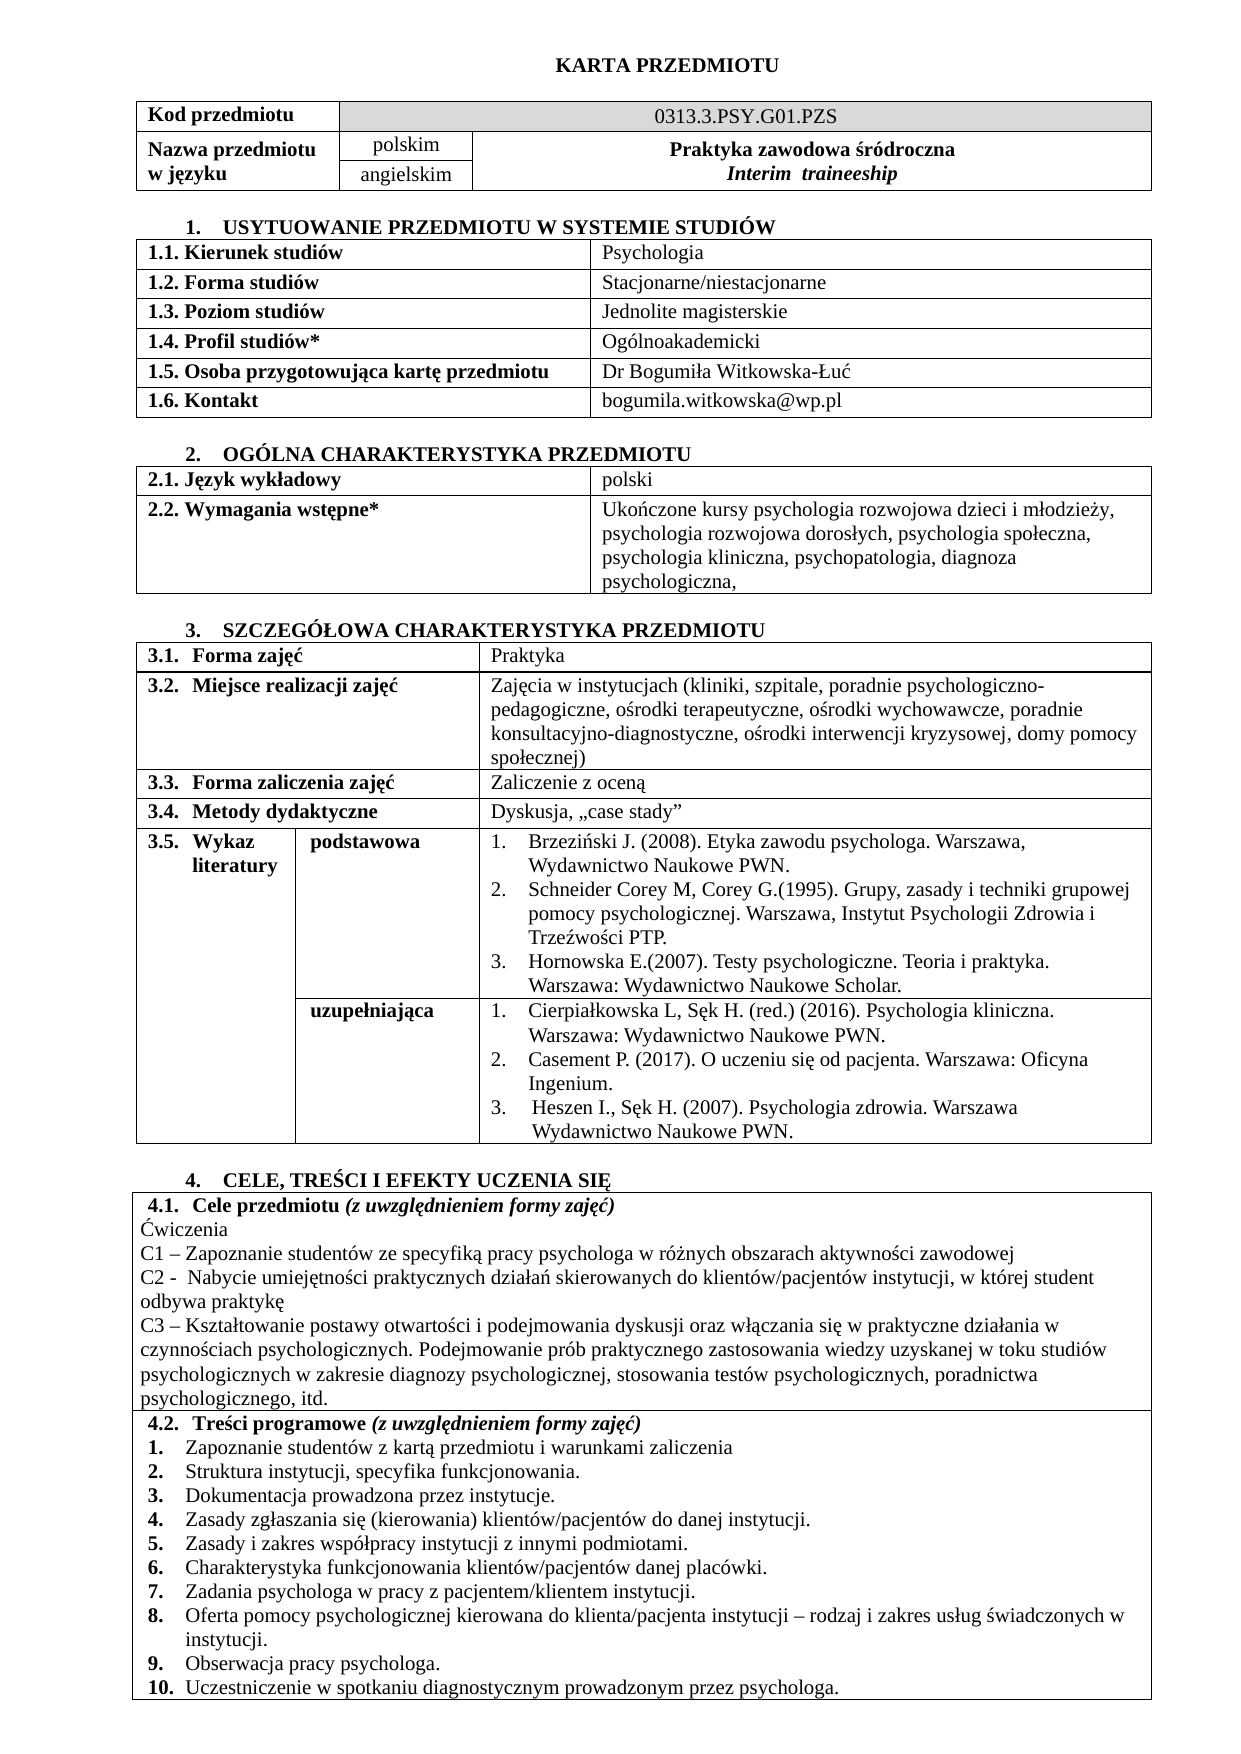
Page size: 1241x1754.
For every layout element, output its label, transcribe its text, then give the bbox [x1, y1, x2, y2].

table_cell 1.6. Kontakt [137, 388, 590, 417]
table_cell Praktyka zawodowa śródroczna Interim traineeship [473, 132, 1151, 190]
table_header 0313.3.PSY.G01.PZS [340, 102, 1151, 131]
table_header 1.1. Kierunek studiów [137, 240, 590, 269]
table_cell Jednolite magisterskie [591, 299, 1151, 328]
table_cell 1.2. Forma studiów [137, 270, 590, 298]
table_header 2.1. Język wykładowy [137, 467, 590, 495]
list SZCZEGÓŁOWA CHARAKTERYSTYKA PRZEDMIOTU [185, 618, 1187, 642]
text KARTA PRZEDMIOTU [148, 53, 1187, 77]
table_cell Nazwa przedmiotu w języku [137, 132, 339, 190]
table_cell Forma zaliczenia zajęć [137, 770, 479, 798]
table_cell Zaliczenie z oceną [480, 770, 1151, 798]
table_cell podstawowa [296, 829, 479, 997]
table_cell uzupełniająca [296, 999, 479, 1143]
table_cell Ukończone kursy psychologia rozwojowa dzieci i młodzieży, psychologia rozwojowa dorosłych, psychologia społeczna, psychologia kliniczna, psychopatologia, diagnoza psychologiczna, [591, 496, 1151, 593]
table_cell Dr Bogumiła Witkowska-Łuć [591, 359, 1151, 387]
table_cell Wykaz literatury [137, 829, 295, 1143]
table_cell bogumila.witkowska@wp.pl [591, 388, 1151, 417]
list OGÓLNA CHARAKTERYSTYKA PRZEDMIOTU [185, 442, 1187, 466]
table_cell 1.4. Profil studiów* [137, 329, 590, 357]
table_cell Stacjonarne/niestacjonarne [591, 270, 1151, 298]
table_header Kod przedmiotu [137, 102, 339, 131]
table_header Cele przedmiotu (z uwzględnieniem formy zajęć) Ćwiczenia C1 – Zapoznanie studentów ze specyfiką pracy psychologa w różnych obszarach aktywności zawodowej C2 - Nabycie umiejętności praktycznych działań skierowanych do klientów/pacjentów instytucji, w której student odbywa praktykę C3 – Kształtowanie postawy otwartości i podejmowania dyskusji oraz włączania się w praktyczne działania w czynnościach psychologicznych. Podejmowanie prób praktycznego zastosowania wiedzy uzyskanej w toku studiów psychologicznych w zakresie diagnozy psychologicznej, stosowania testów psychologicznych, poradnictwa psychologicznego, itd. [133, 1193, 1151, 1409]
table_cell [133, 1411, 1151, 1699]
table_cell 2.2. Wymagania wstępne* [137, 496, 590, 593]
table_cell Brzeziński J. (2008). Etyka zawodu psychologa. Warszawa, Wydawnictwo Naukowe PWN. Schneider Corey M, Corey G.(1995). Grupy, zasady i techniki grupowej pomocy psychologicznej. Warszawa, Instytut Psychologii Zdrowia i Trzeźwości PTP. Hornowska E.(2007). Testy psychologiczne. Teoria i praktyka. Warszawa: Wydawnictwo Naukowe Scholar. [480, 829, 1151, 997]
table_header Praktyka [480, 643, 1151, 671]
table_cell Dyskusja, „case stady” [480, 799, 1151, 828]
table_cell angielskim [340, 161, 472, 190]
table_header Forma zajęć [137, 643, 479, 671]
table_cell Cierpiałkowska L, Sęk H. (red.) (2016). Psychologia kliniczna. Warszawa: Wydawnictwo Naukowe PWN. Casement P. (2017). O uczeniu się od pacjenta. Warszawa: Oficyna Ingenium. Heszen I., Sęk H. (2007). Psychologia zdrowia. Warszawa Wydawnictwo Naukowe PWN. [480, 999, 1151, 1143]
table_cell Metody dydaktyczne [137, 799, 479, 828]
table_header polski [591, 467, 1151, 495]
table_cell 1.5. Osoba przygotowująca kartę przedmiotu [137, 359, 590, 387]
list USYTUOWANIE PRZEDMIOTU W SYSTEMIE STUDIÓW [185, 215, 1187, 239]
table_cell Zajęcia w instytucjach (kliniki, szpitale, poradnie psychologiczno-pedagogiczne, ośrodki terapeutyczne, ośrodki wychowawcze, poradnie konsultacyjno-diagnostyczne, ośrodki interwencji kryzysowej, domy pomocy społecznej) [480, 673, 1151, 769]
table_cell Ogólnoakademicki [591, 329, 1151, 357]
list CELE, TREŚCI I EFEKTY UCZENIA SIĘ [185, 1168, 1187, 1192]
table_cell 1.3. Poziom studiów [137, 299, 590, 328]
table_cell Miejsce realizacji zajęć [137, 673, 479, 769]
table_header Psychologia [591, 240, 1151, 269]
table_cell polskim [340, 132, 472, 160]
